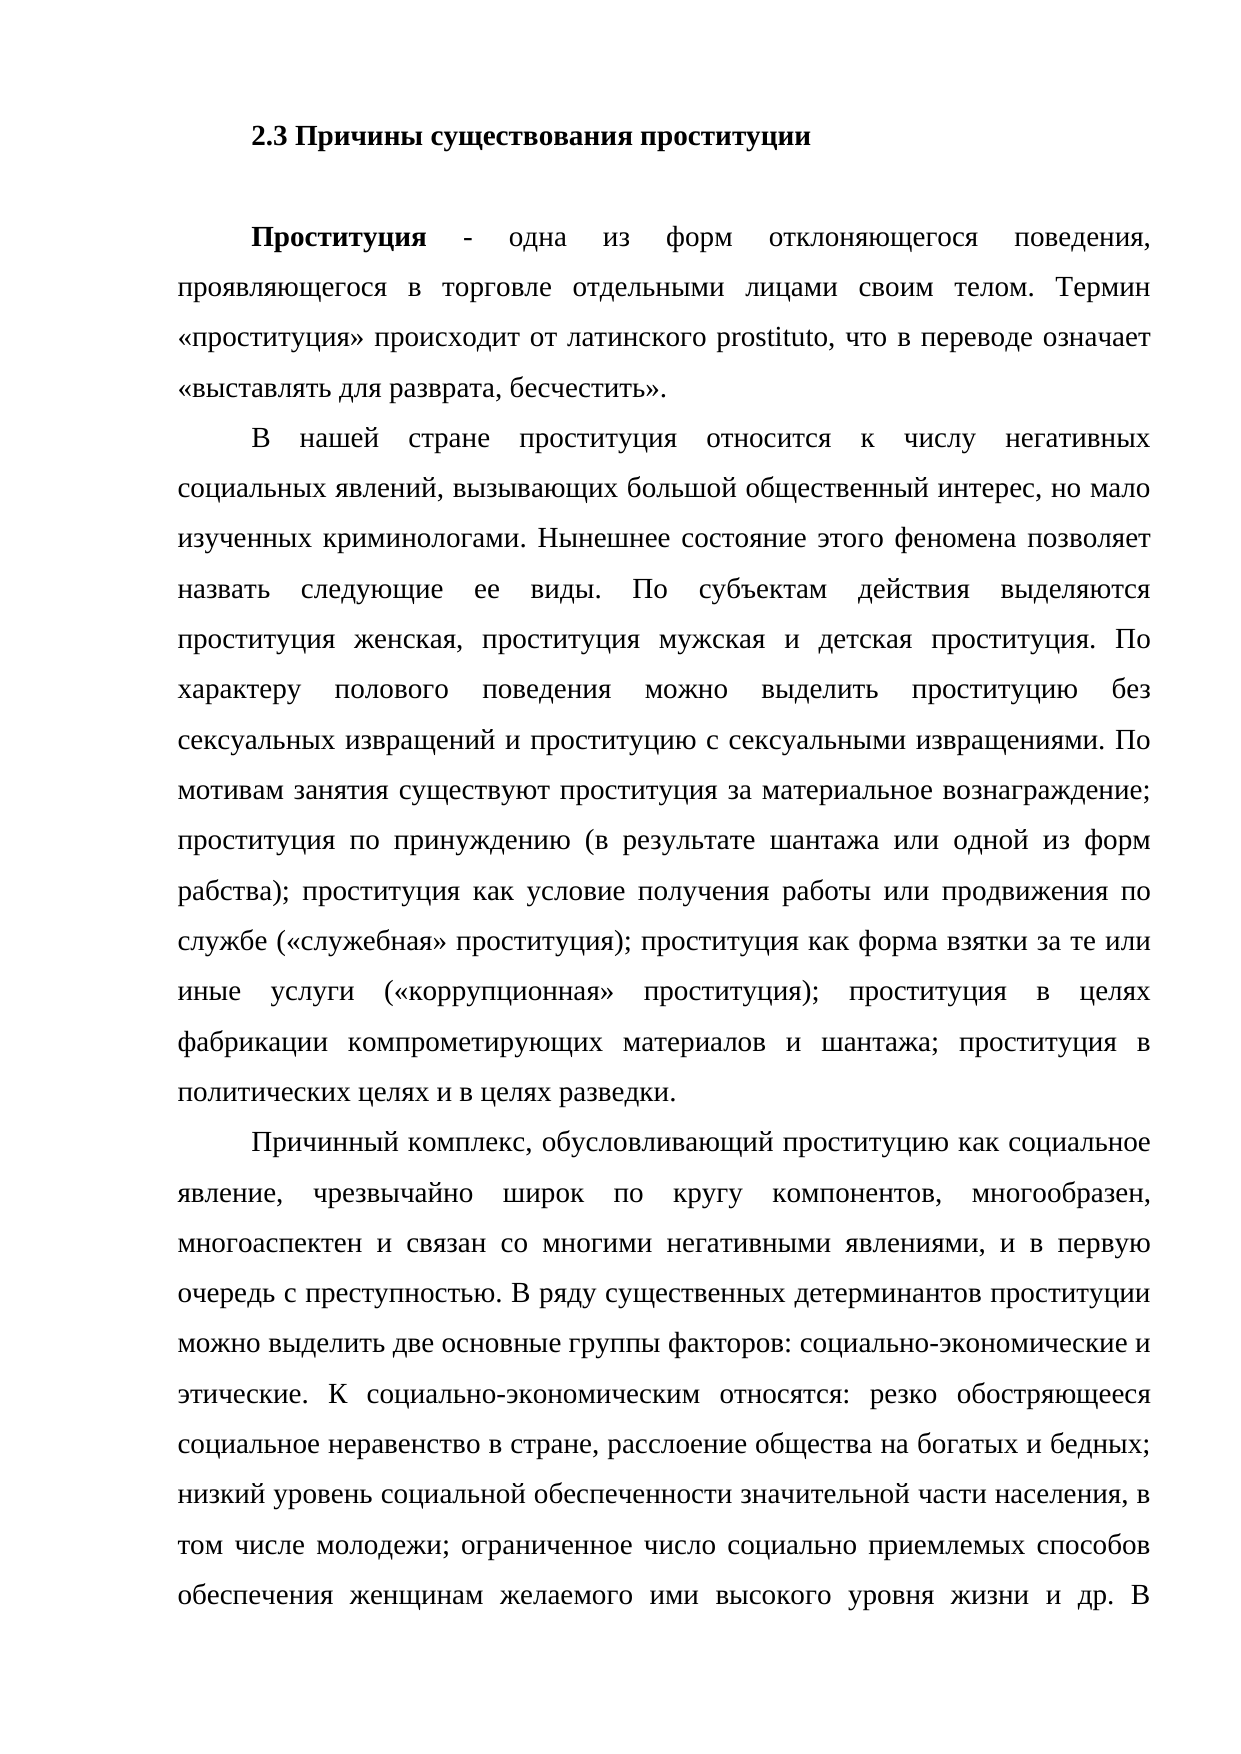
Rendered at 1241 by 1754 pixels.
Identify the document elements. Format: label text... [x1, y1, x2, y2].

text Проституция - одна из форм отклоняющегося поведения, проявляющегося в торговле отдельными лицами своим телом. Термин «проституция» происходит от латинского prostituto, что в переводе означает «выставлять для разврата, бесчестить». [177, 219, 1152, 403]
text В нашей стране проституция относится к числу негативных социальных явлений, вызывающих большой общественный интерес, но мало изученных криминологами. Нынешнее состояние этого феномена позволяет назвать следующие ее виды. По субъектам действия выделяются проституция женская, проституция мужская и детская проституция. По характеру полового поведения можно выделить проституцию без сексуальных извращений и проституцию с сексуальными извращениями. По мотивам занятия существуют проституция за материальное вознаграждение; проституция по принуждению (в результате шантажа или одной из форм рабства); проституция как условие получения работы или продвижения по службе («служебная» проституция); проституция как форма взятки за те или иные услуги («коррупционная» проституция); проституция в целях фабрикации компрометирующих материалов и шантажа; проституция в политических целях и в целях разведки. [177, 420, 1152, 1108]
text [177, 1124, 1152, 1611]
text 2.3 Причины существования проституции [251, 118, 1152, 152]
